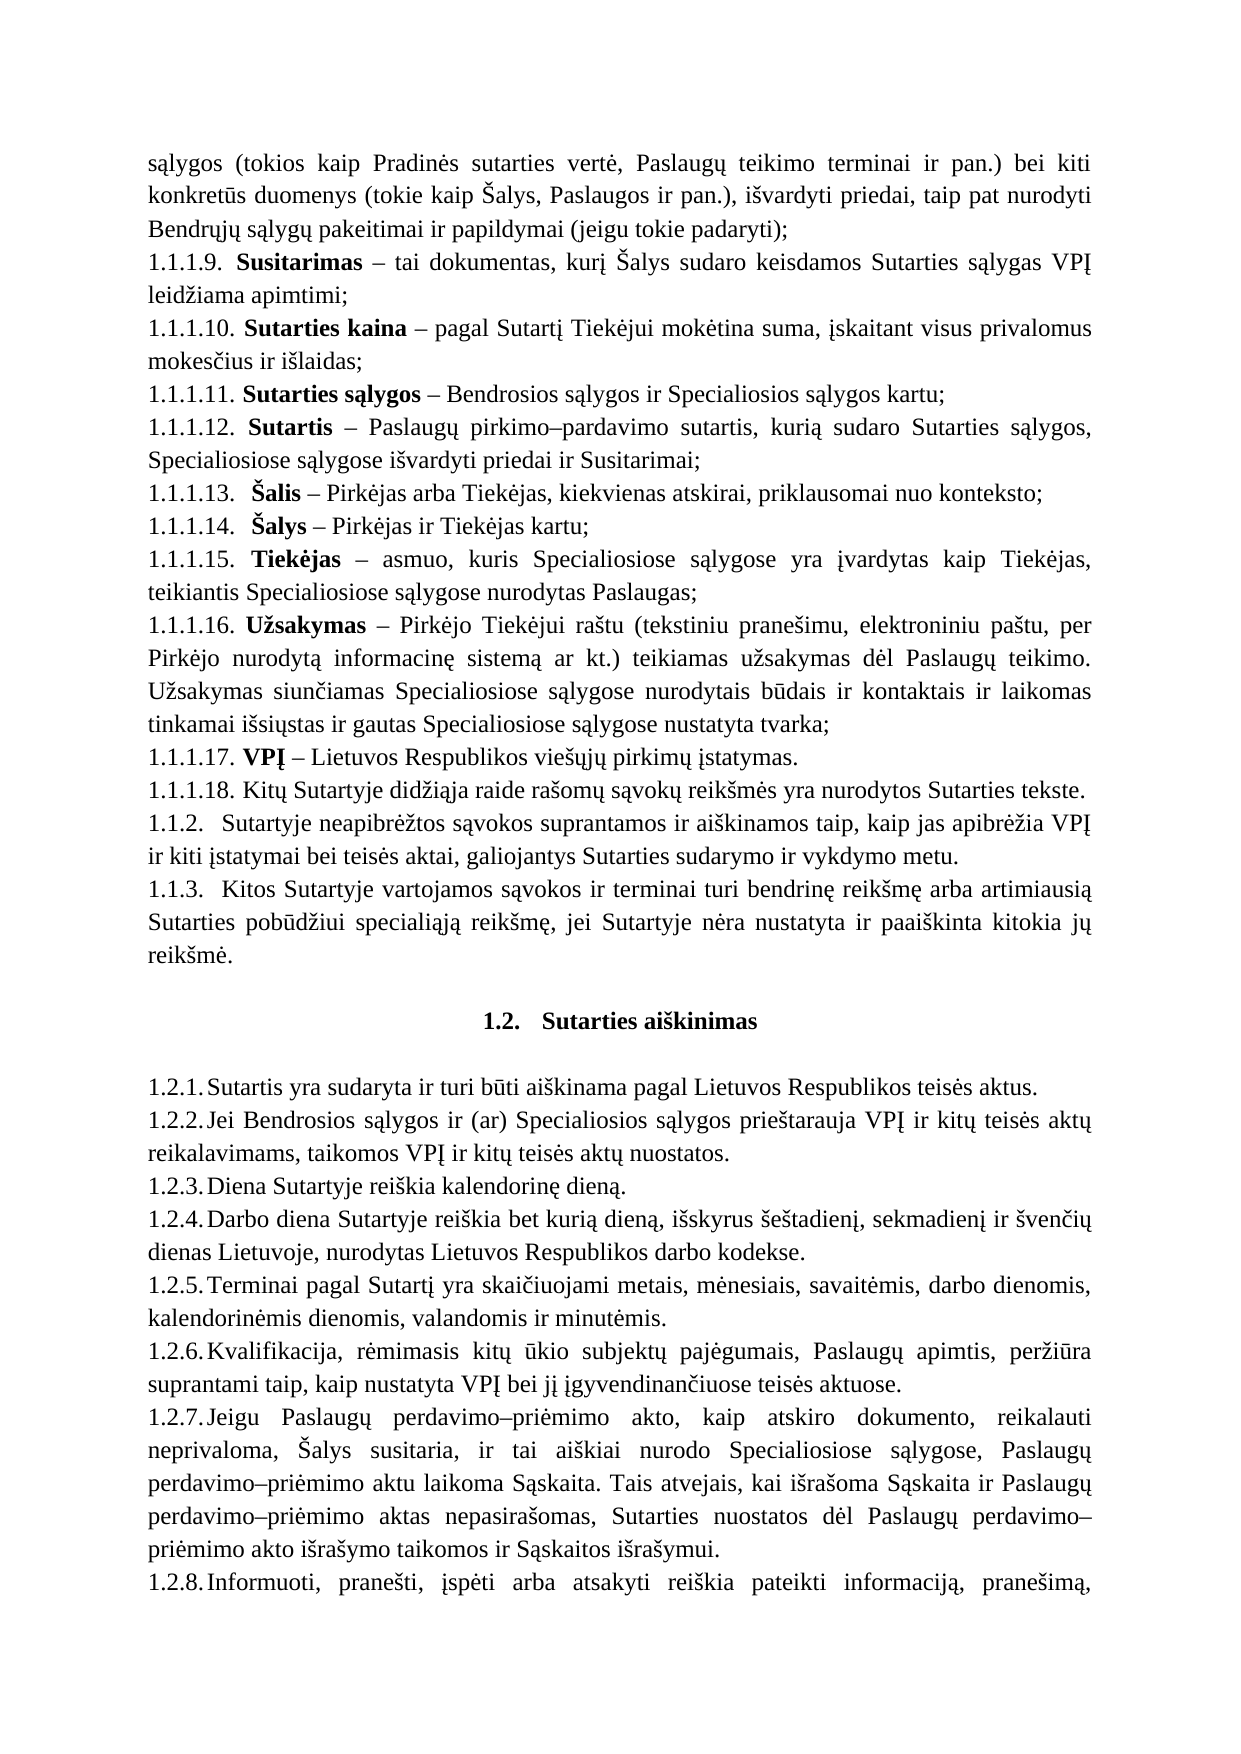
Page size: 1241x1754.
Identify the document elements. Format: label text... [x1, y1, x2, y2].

text 1.1.1.14. Šalys – Pirkėjas ir Tiekėjas kartu; [148, 511, 1093, 539]
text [148, 1567, 1093, 1596]
text 1.2.1. Sutartis yra sudaryta ir turi būti aiškinama pagal Lietuvos Respublikos teisės aktus. [148, 1072, 1093, 1101]
text 1.1.1.9. Susitarimas – tai dokumentas, kurį Šalys sudaro keisdamos Sutarties sąlygas VPĮ leidžiama apimtimi; [148, 247, 1093, 308]
text 1.1.1.17. VPĮ – Lietuvos Respublikos viešųjų pirkimų įstatymas. [148, 742, 1093, 771]
text 1.1.1.15. Tiekėjas – asmuo, kuris Specialiosiose sąlygose yra įvardytas kaip Tiekėjas, teikiantis Specialiosiose sąlygose nurodytas Paslaugas; [148, 544, 1093, 606]
text 1.1.1.13. Šalis – Pirkėjas arba Tiekėjas, kiekvienas atskirai, priklausomai nuo konteksto; [148, 478, 1093, 507]
text 1.1.1.10. Sutarties kaina – pagal Sutartį Tiekėjui mokėtina suma, įskaitant visus privalomus mokesčius ir išlaidas; [148, 313, 1093, 374]
text 1.2.7. Jeigu Paslaugų perdavimo–priėmimo akto, kaip atskiro dokumento, reikalauti neprivaloma, Šalys susitaria, ir tai aiškiai nurodo Specialiosiose sąlygose, Paslaugų perdavimo–priėmimo aktu laikoma Sąskaita. Tais atvejais, kai išrašoma Sąskaita ir Paslaugų perdavimo–priėmimo aktas nepasirašomas, Sutarties nuostatos dėl Paslaugų perdavimo–priėmimo akto išrašymo taikomos ir Sąskaitos išrašymui. [148, 1402, 1093, 1563]
text 1.2.4. Darbo diena Sutartyje reiškia bet kurią dieną, išskyrus šeštadienį, sekmadienį ir švenčių dienas Lietuvoje, nurodytas Lietuvos Respublikos darbo kodekse. [148, 1204, 1093, 1266]
text 1.2. Sutarties aiškinimas [148, 1006, 1093, 1035]
text 1.2.5. Terminai pagal Sutartį yra skaičiuojami metais, mėnesiais, savaitėmis, darbo dienomis, kalendorinėmis dienomis, valandomis ir minutėmis. [148, 1270, 1093, 1332]
text 1.1.1.12. Sutartis – Paslaugų pirkimo–pardavimo sutartis, kurią sudaro Sutarties sąlygos, Specialiosiose sąlygose išvardyti priedai ir Susitarimai; [148, 412, 1093, 473]
text 1.1.1.18. Kitų Sutartyje didžiąja raide rašomų sąvokų reikšmės yra nurodytos Sutarties tekste. [148, 775, 1093, 804]
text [148, 148, 1093, 242]
text 1.1.3. Kitos Sutartyje vartojamos sąvokos ir terminai turi bendrinę reikšmę arba artimiausią Sutarties pobūdžiui specialiąją reikšmę, jei Sutartyje nėra nustatyta ir paaiškinta kitokia jų reikšmė. [148, 874, 1093, 969]
text 1.1.1.11. Sutarties sąlygos – Bendrosios sąlygos ir Specialiosios sąlygos kartu; [148, 379, 1093, 407]
text 1.1.2. Sutartyje neapibrėžtos sąvokos suprantamos ir aiškinamos taip, kaip jas apibrėžia VPĮ ir kiti įstatymai bei teisės aktai, galiojantys Sutarties sudarymo ir vykdymo metu. [148, 808, 1093, 870]
text 1.2.6. Kvalifikacija, rėmimasis kitų ūkio subjektų pajėgumais, Paslaugų apimtis, peržiūra suprantami taip, kaip nustatyta VPĮ bei jį įgyvendinančiuose teisės aktuose. [148, 1336, 1093, 1398]
text 1.2.3. Diena Sutartyje reiškia kalendorinę dieną. [148, 1171, 1093, 1200]
text 1.2.2. Jei Bendrosios sąlygos ir (ar) Specialiosios sąlygos prieštarauja VPĮ ir kitų teisės aktų reikalavimams, taikomos VPĮ ir kitų teisės aktų nuostatos. [148, 1105, 1093, 1167]
text 1.1.1.16. Užsakymas – Pirkėjo Tiekėjui raštu (tekstiniu pranešimu, elektroniniu paštu, per Pirkėjo nurodytą informacinę sistemą ar kt.) teikiamas užsakymas dėl Paslaugų teikimo. Užsakymas siunčiamas Specialiosiose sąlygose nurodytais būdais ir kontaktais ir laikomas tinkamai išsiųstas ir gautas Specialiosiose sąlygose nustatyta tvarka; [148, 610, 1093, 738]
